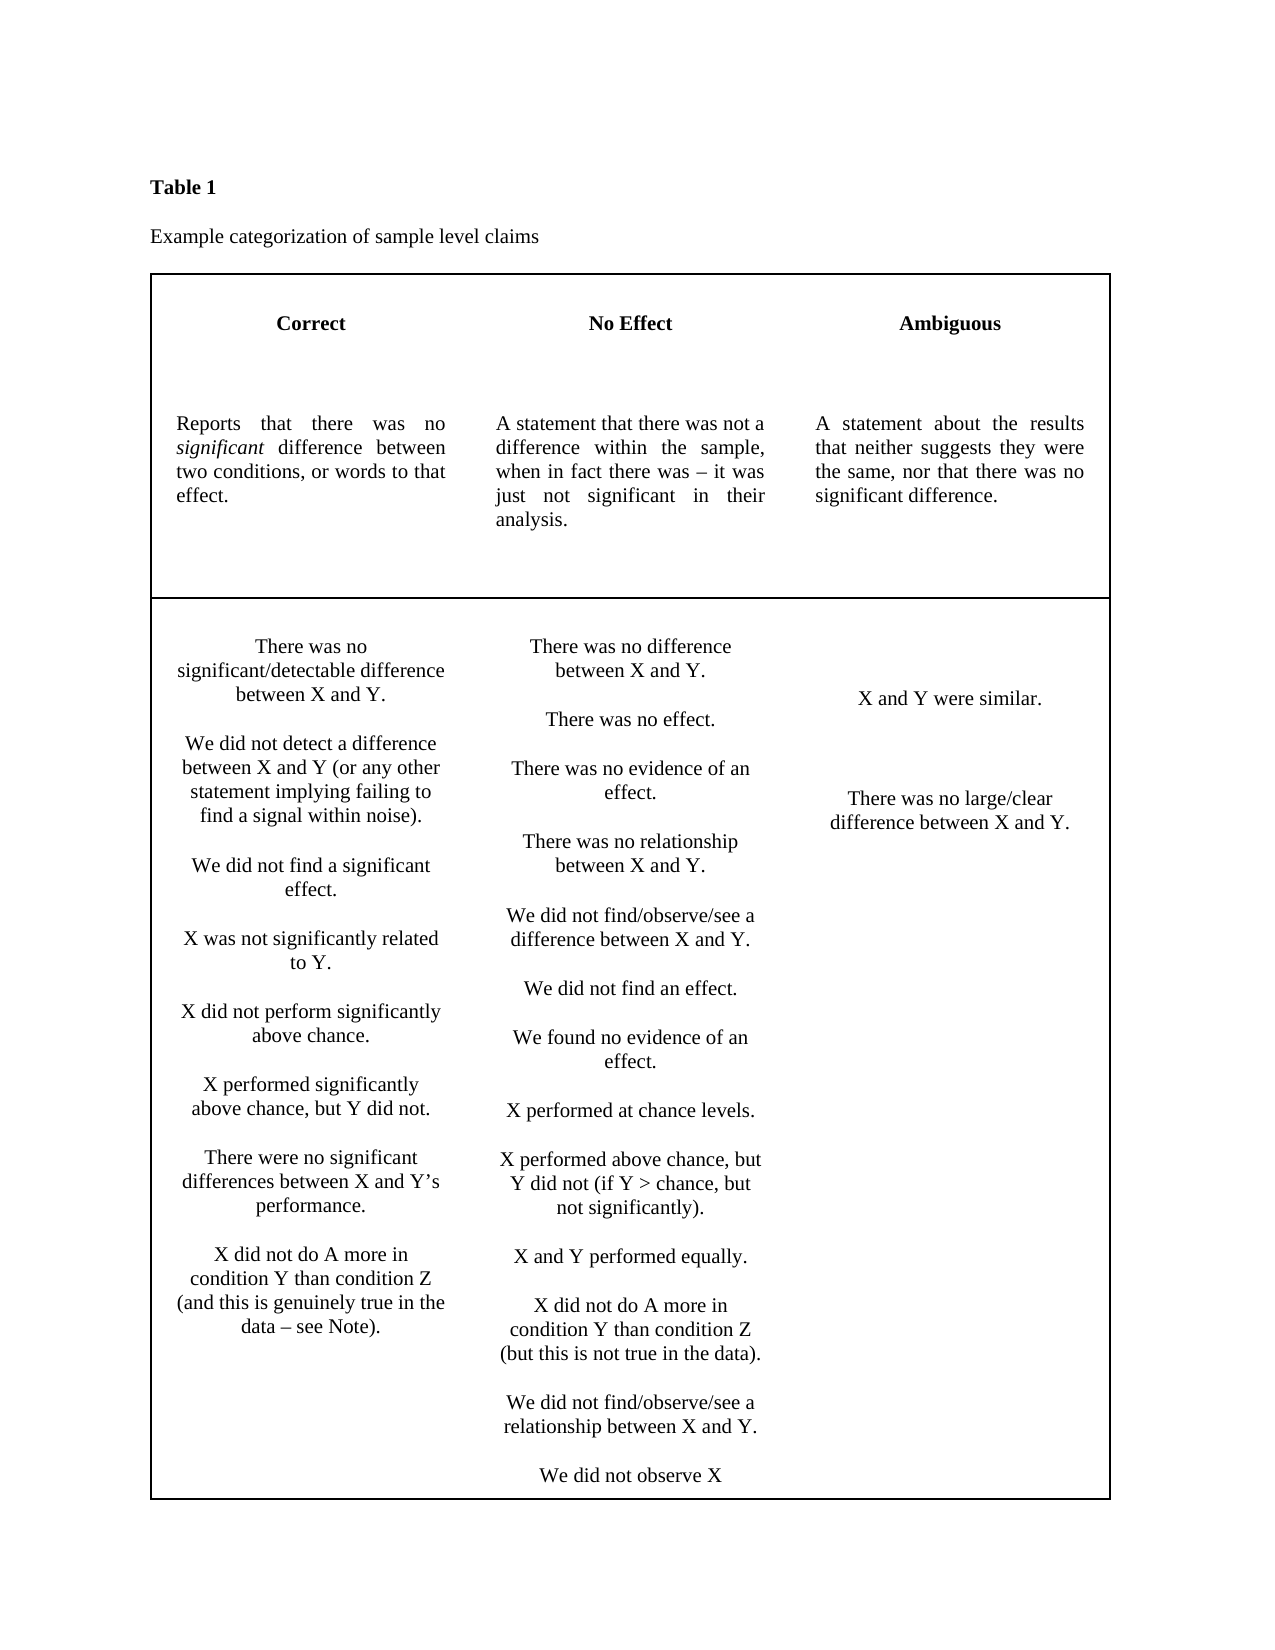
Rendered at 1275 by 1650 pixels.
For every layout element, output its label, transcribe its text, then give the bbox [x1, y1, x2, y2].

table_header No Effect A statement that there was not a difference within the sample, when in fact there was – it was just not significant in their analysis. [471, 275, 790, 597]
table_header Correct Reports that there was no significant difference between two conditions, or words to that effect. [152, 275, 471, 597]
table_header Ambiguous A statement about the results that neither suggests they were the same, nor that there was no significant difference. [790, 275, 1109, 597]
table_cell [790, 599, 1109, 1498]
text Example categorization of sample level claims [150, 224, 1125, 248]
text Table 1 [150, 175, 1125, 199]
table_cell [471, 599, 790, 1498]
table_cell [152, 599, 471, 1498]
